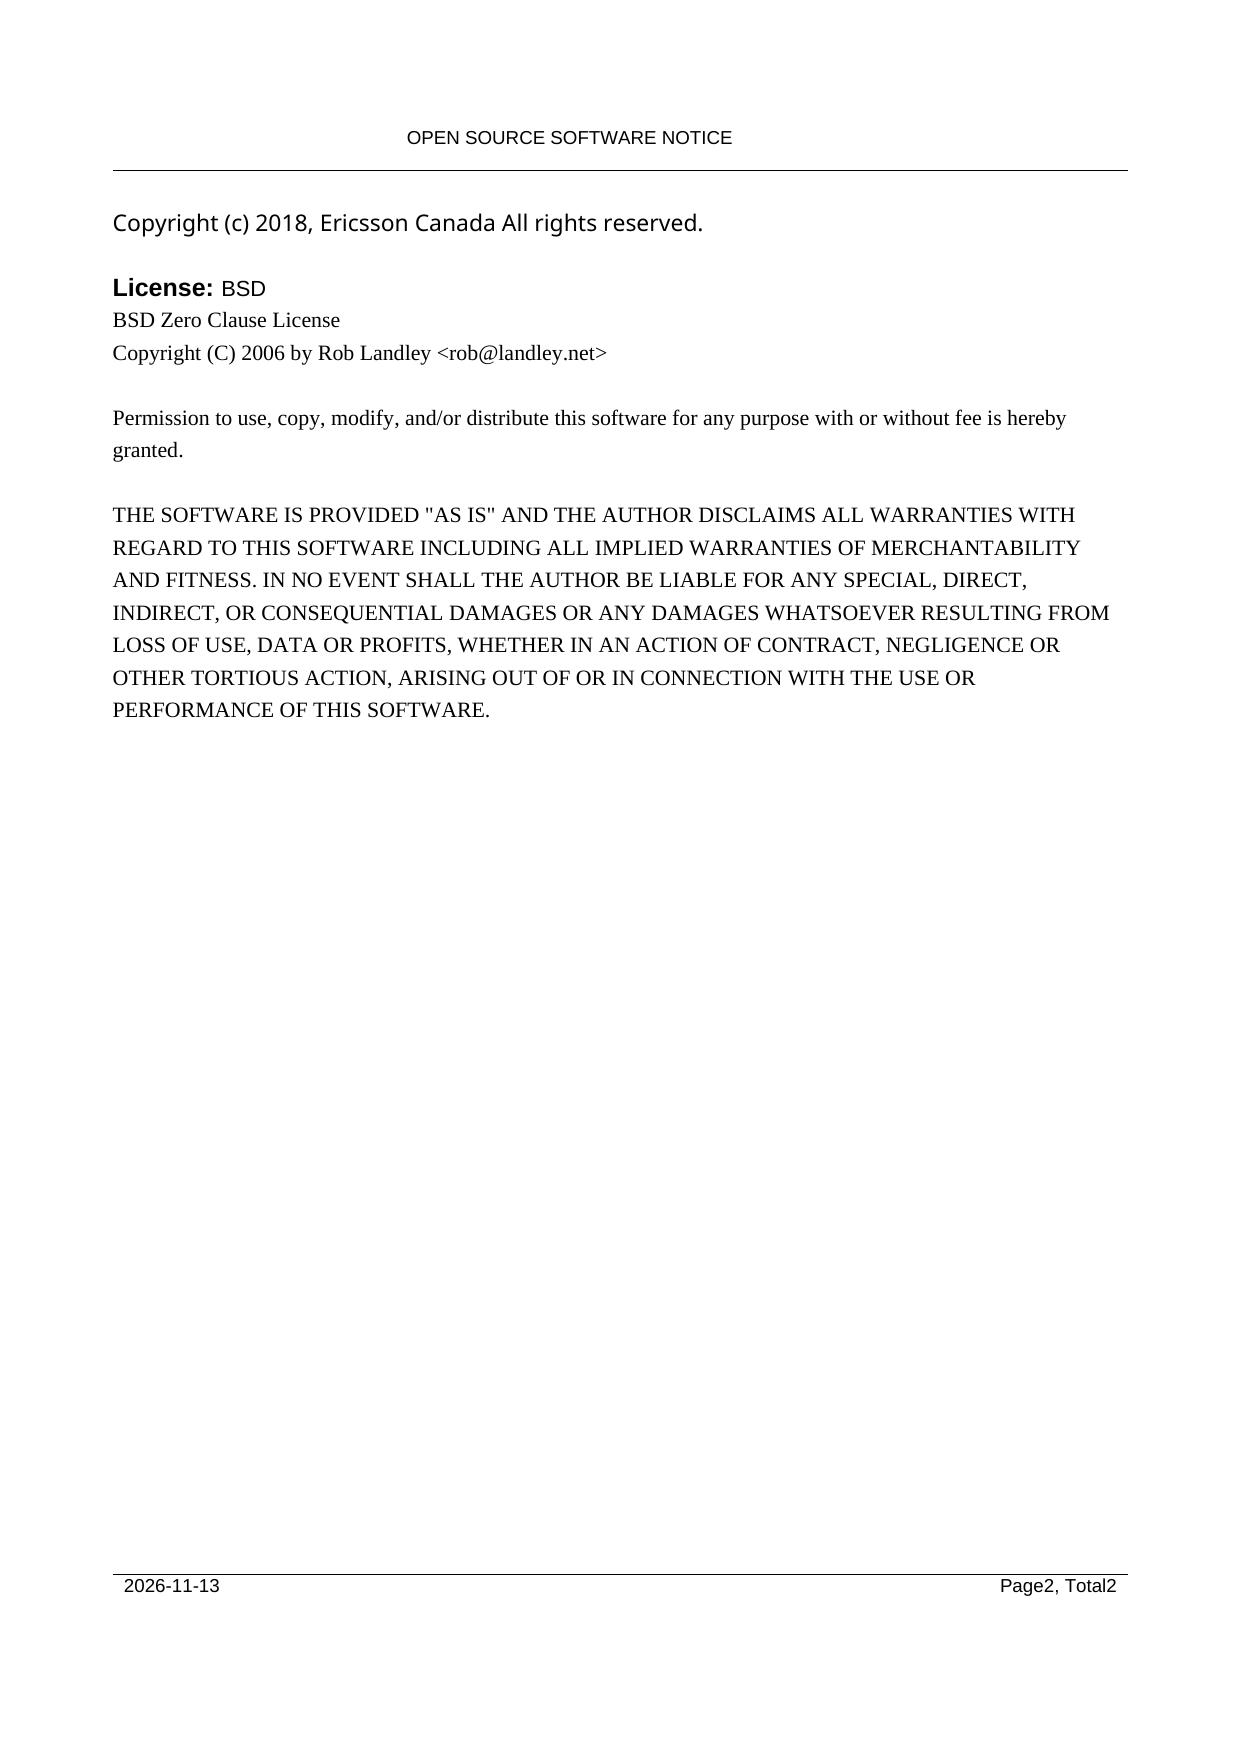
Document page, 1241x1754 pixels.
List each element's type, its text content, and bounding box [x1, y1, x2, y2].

text BSD Zero Clause License Copyright (C) 2006 by Rob Landley <rob@landley.net> Permission to use, copy, modify, and/or distribute this software for any purpose with or without fee is hereby granted. THE SOFTWARE IS PROVIDED "AS IS" AND THE AUTHOR DISCLAIMS ALL WARRANTIES WITH REGARD TO THIS SOFTWARE INCLUDING ALL IMPLIED WARRANTIES OF MERCHANTABILITY AND FITNESS. IN NO EVENT SHALL THE AUTHOR BE LIABLE FOR ANY SPECIAL, DIRECT, INDIRECT, OR CONSEQUENTIAL DAMAGES OR ANY DAMAGES WHATSOEVER RESULTING FROM LOSS OF USE, DATA OR PROFITS, WHETHER IN AN ACTION OF CONTRACT, NEGLIGENCE OR OTHER TORTIOUS ACTION, ARISING OUT OF OR IN CONNECTION WITH THE USE OR PERFORMANCE OF THIS SOFTWARE. [112, 304, 1128, 759]
text License: BSD [112, 271, 1128, 304]
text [112, 206, 1128, 271]
